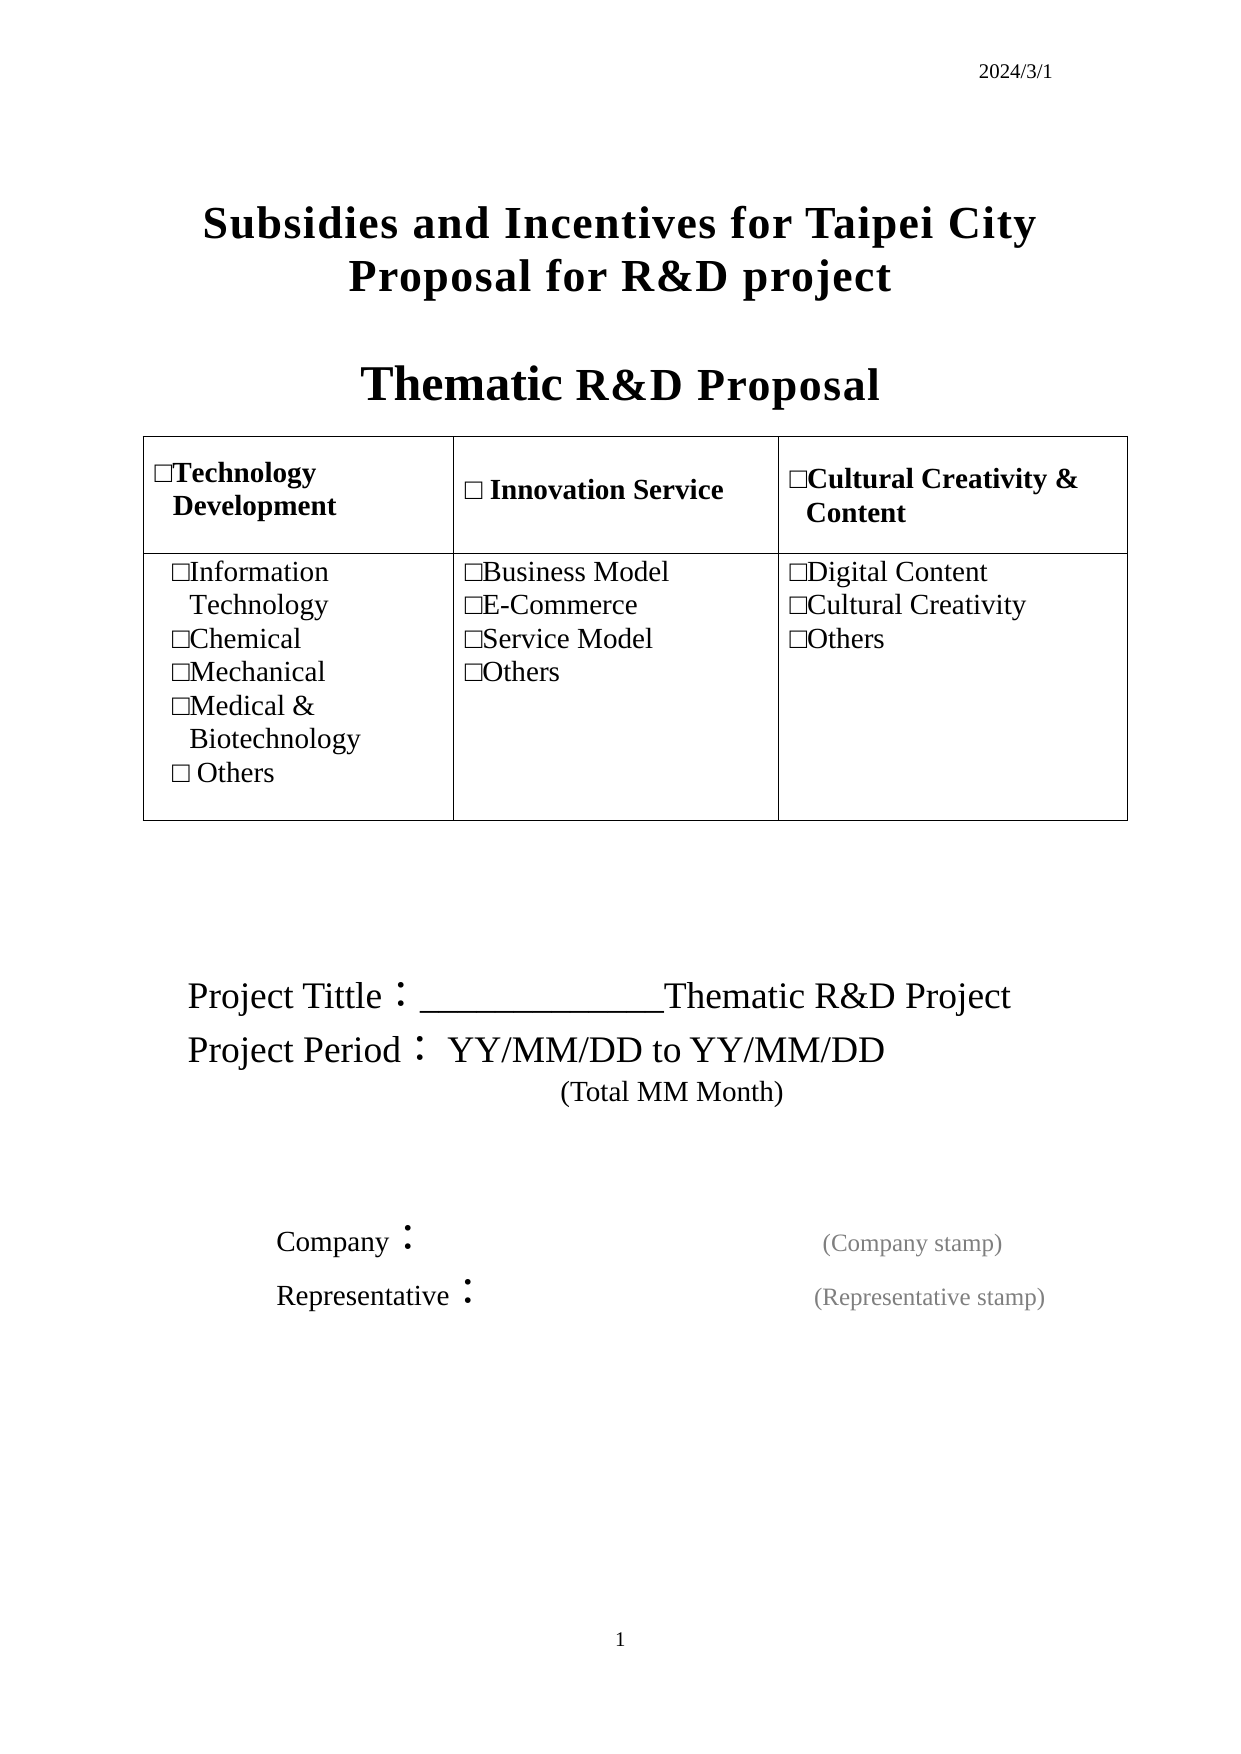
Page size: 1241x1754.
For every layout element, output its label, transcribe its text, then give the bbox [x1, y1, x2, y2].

text Company： (Company stamp) [276, 1208, 1053, 1262]
table_header □Cultural Creativity & Content [779, 437, 1127, 553]
table_cell □Information Technology □Chemical □Mechanical □Medical & Biotechnology □ Others [144, 554, 453, 820]
table_header □ Innovation Service [454, 437, 778, 553]
text (Total MM Month) [291, 1074, 1053, 1107]
table_header □Technology Development [144, 437, 453, 553]
text Proposal for R&D project [187, 249, 1053, 301]
table_cell □Business Model □E-Commerce □Service Model □Others [454, 554, 778, 820]
text Subsidies and Incentives for Taipei City [187, 196, 1053, 249]
text Project Period： YY/MM/DD to YY/MM/DD [187, 1019, 1053, 1074]
text Representative： (Representative stamp) [276, 1262, 1053, 1316]
table_cell □Digital Content □Cultural Creativity □Others [779, 554, 1127, 820]
text Project Tittle：_____________Thematic R&D Project [187, 965, 1053, 1019]
text Thematic R&D Proposal [187, 354, 1053, 412]
